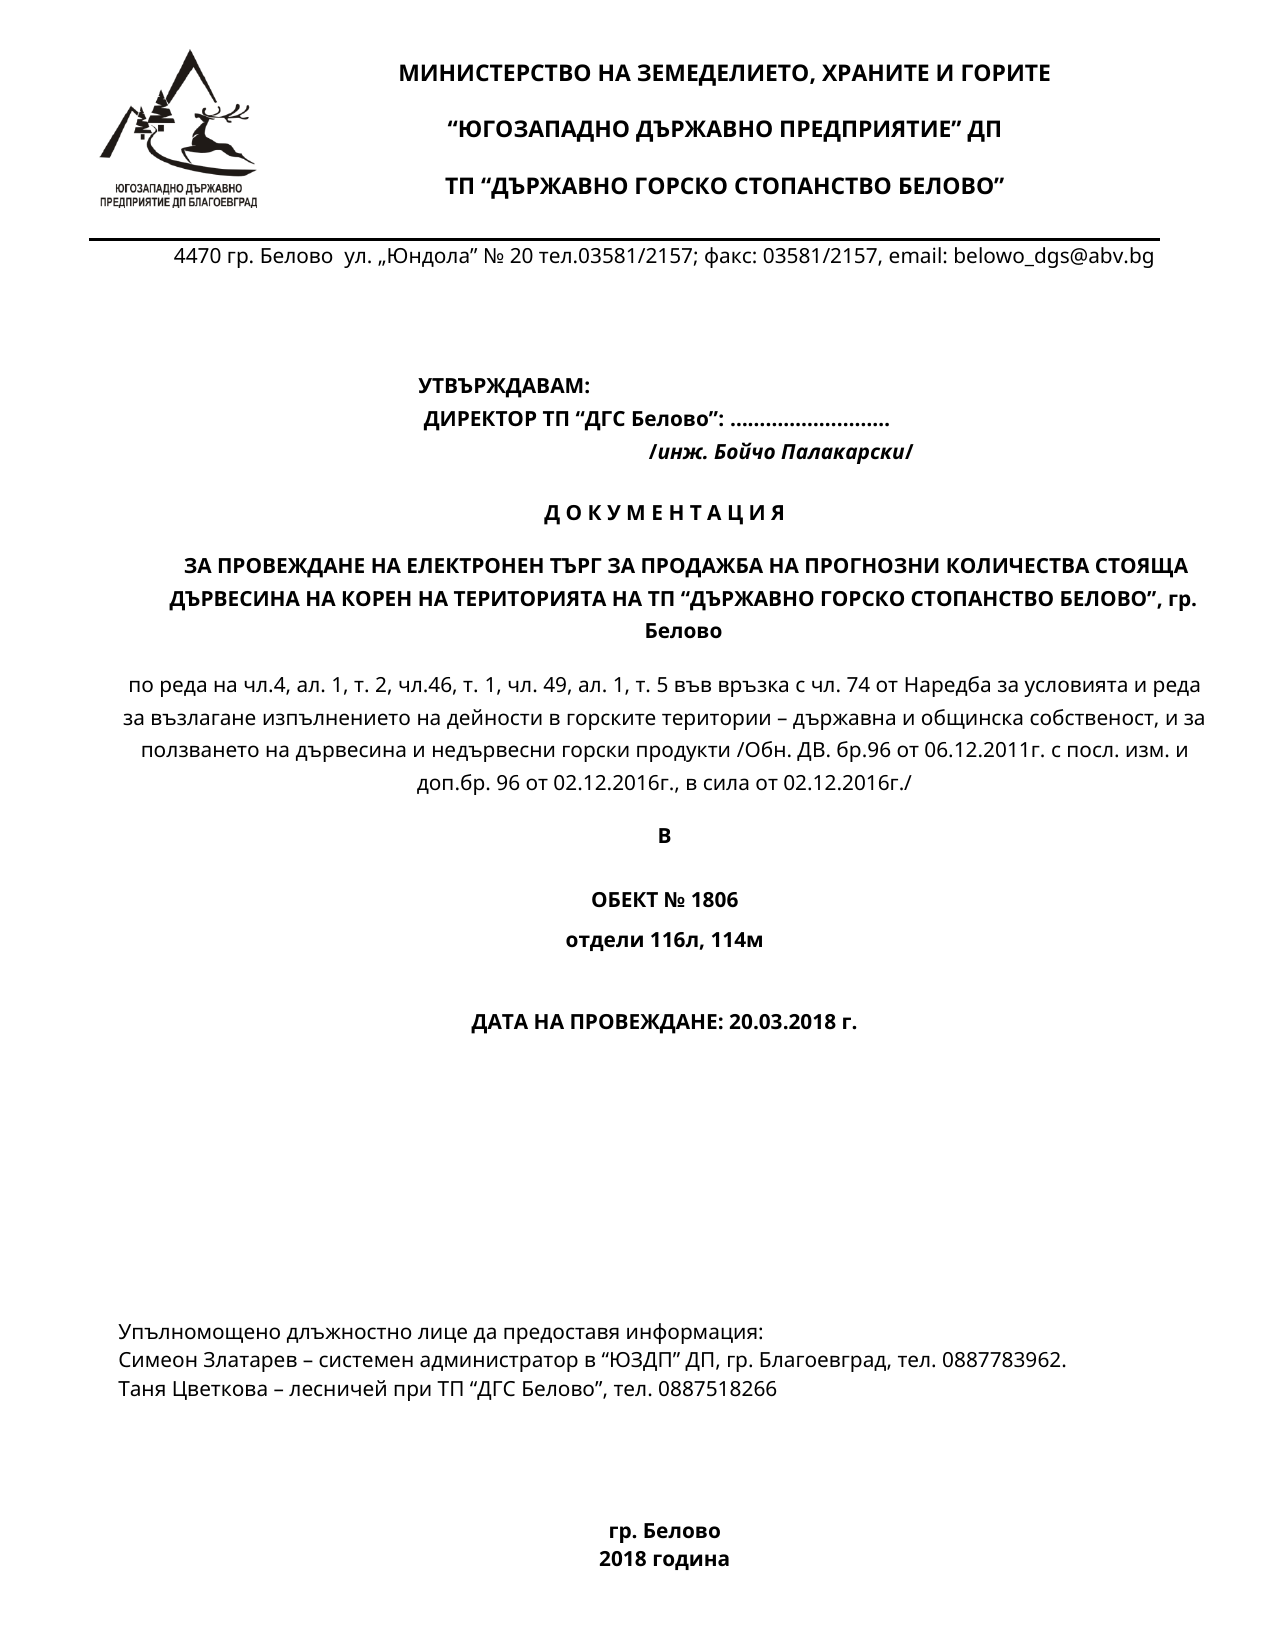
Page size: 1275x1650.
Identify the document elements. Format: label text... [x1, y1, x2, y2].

text 4470 гр. Белово ул. „Юндола” № 20 тел.03581/2157; факс: 03581/2157, email: belowo_dgs@abv.bg [118, 241, 1211, 270]
table_header [89, 44, 290, 238]
text Таня Цветкова – лесничей при ТП “ДГС Белово”, тел. 0887518266 [118, 1374, 1211, 1402]
text /инж. Бойчо Палакарски/ [118, 437, 1211, 465]
text ДИРЕКТОР ТП “ДГС Белово”: ……………………… [418, 404, 1211, 433]
table_header МИНИСТЕРСТВО НА ЗЕМЕДЕЛИЕТО, ХРАНИТЕ И ГОРИТЕ “ЮГОЗАПАДНО ДЪРЖАВНО ПРЕДПРИЯТИЕ” ДП ТП “ДЪРЖАВНО ГОРСКО СТОПАНСТВО БЕЛОВО” [290, 44, 1159, 238]
text Симеон Златарев – системен администратор в “ЮЗДП” ДП, гр. Благоевград, тел. 0887783962. [118, 1345, 1211, 1374]
text В [118, 821, 1211, 850]
text ОБЕКТ № 1806 [118, 885, 1211, 913]
text Упълномощено длъжностно лице да предоставя информация: [118, 1317, 1211, 1345]
text УТВЪРЖДАВАМ: [343, 372, 1211, 400]
picture [99, 49, 257, 208]
text ЗА ПРОВЕЖДАНЕ НА ЕЛЕКТРОНЕН ТЪРГ ЗА ПРОДАЖБА НА ПРОГНОЗНИ КОЛИЧЕСТВА СТОЯЩА ДЪРВЕСИНА НА КОРЕН НА ТЕРИТОРИЯТА НА ТП “ДЪРЖАВНО ГОРСКО СТОПАНСТВО БЕЛОВО”, гр. Белово [156, 551, 1211, 645]
text Д О К У М Е Н Т А Ц И Я [118, 498, 1211, 526]
text ДАТА НА ПРОВЕЖДАНЕ: 20.03.2018 г. [118, 1007, 1211, 1036]
text гр. Белово [118, 1516, 1211, 1544]
text 2018 година [118, 1544, 1211, 1573]
text отдели 116л, 114м [118, 926, 1211, 954]
text по реда на чл.4, ал. 1, т. 2, чл.46, т. 1, чл. 49, ал. 1, т. 5 във връзка с чл. 74 от Наредба за условията и реда за възлагане изпълнението на дейности в горските територии – държавна и общинска собственост, и за ползването на дървесина и недървесни горски продукти /Обн. ДВ. бр.96 от 06.12.2011г. с посл. изм. и доп.бр. 96 от 02.12.2016г., в сила от 02.12.2016г./ [118, 670, 1211, 796]
